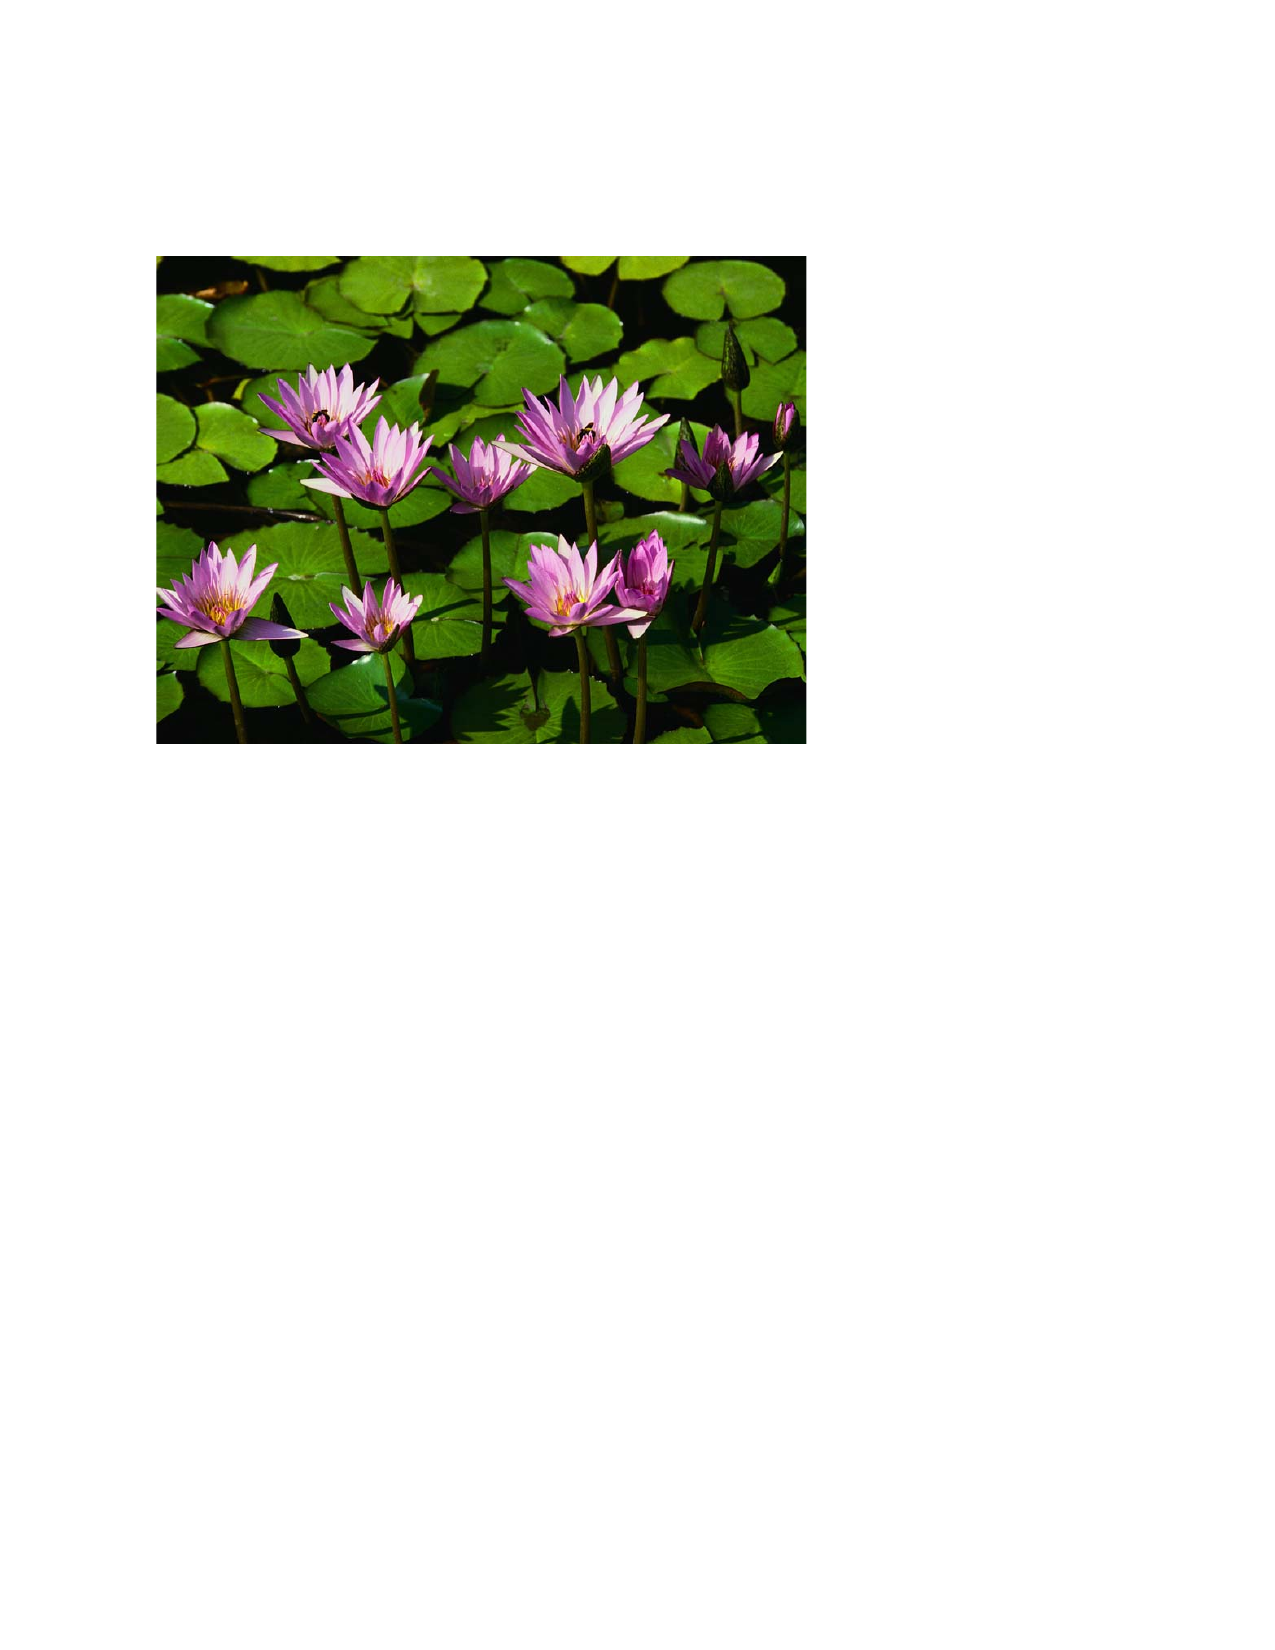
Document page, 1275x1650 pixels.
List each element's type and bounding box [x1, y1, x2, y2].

picture [156, 256, 807, 744]
